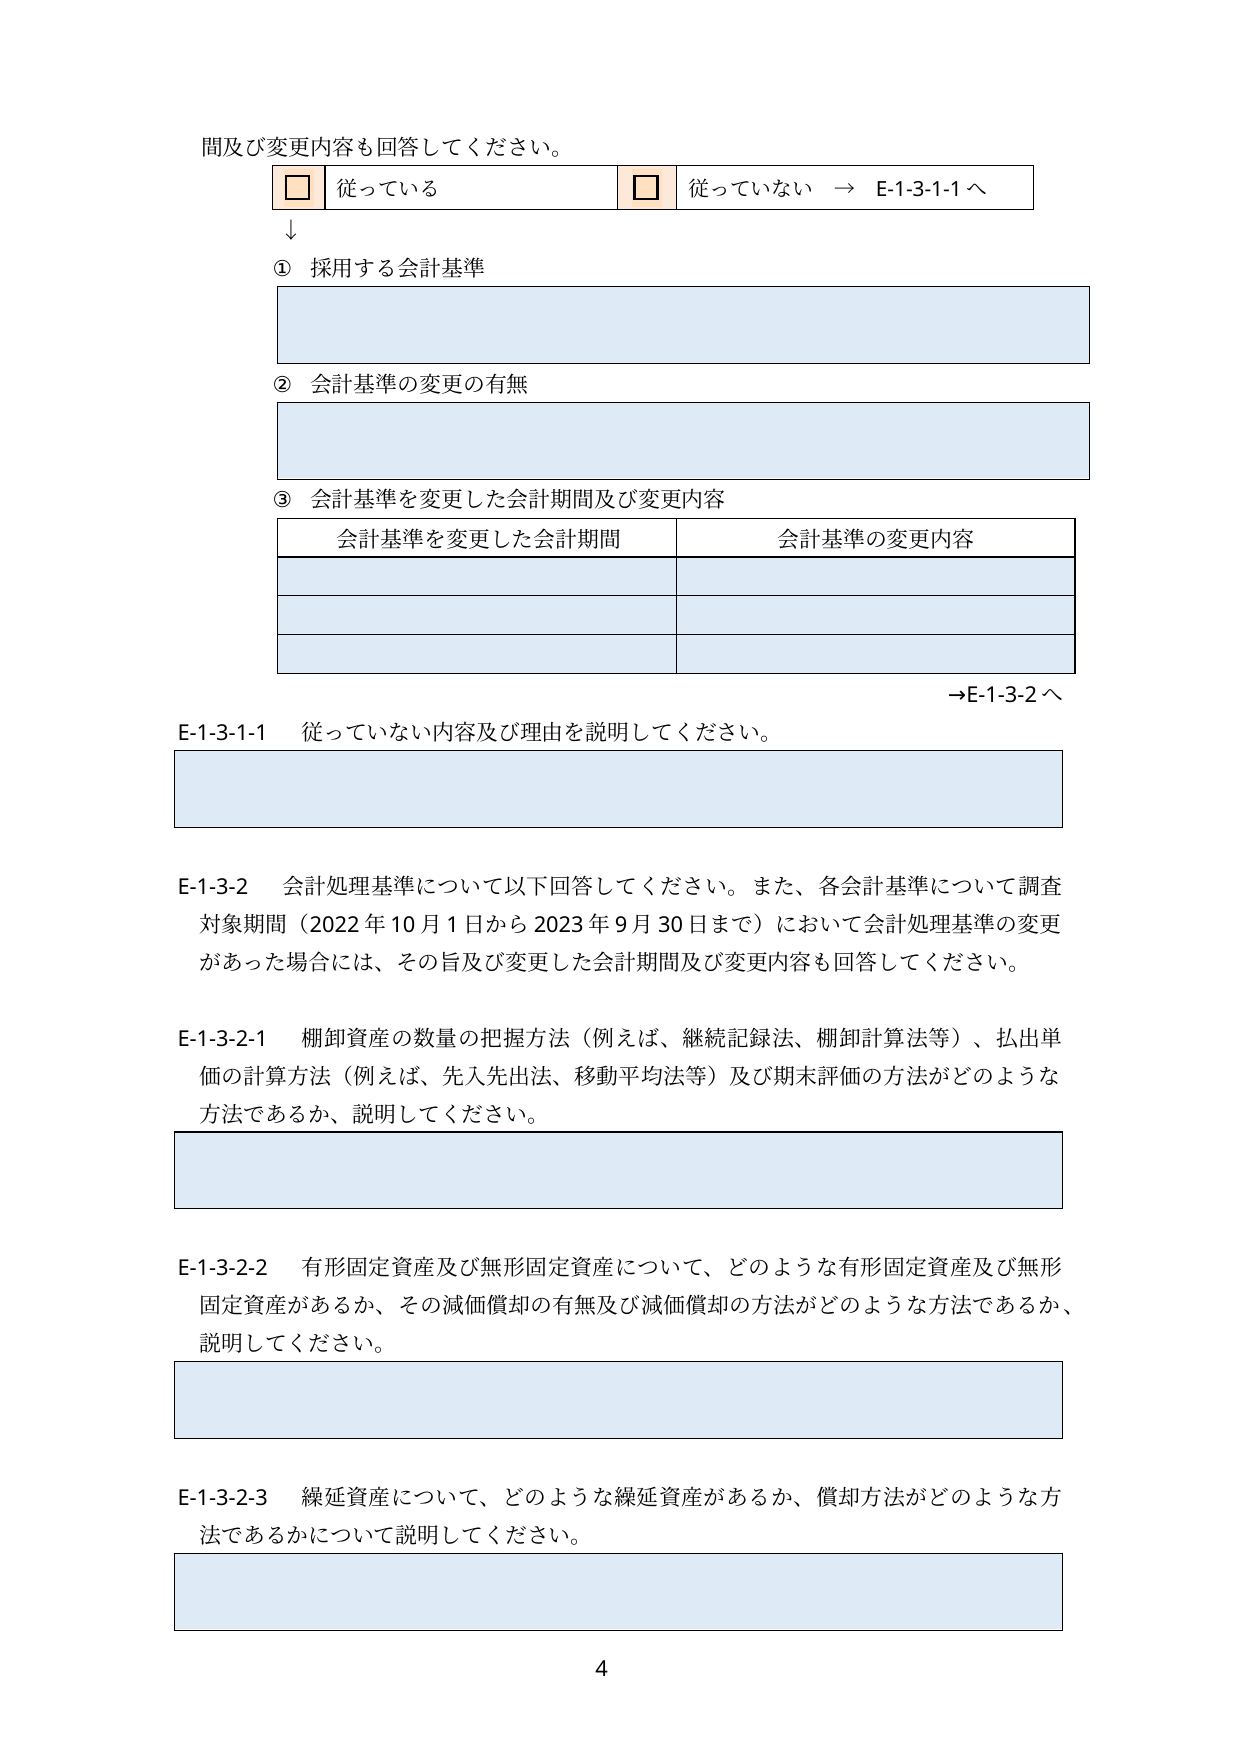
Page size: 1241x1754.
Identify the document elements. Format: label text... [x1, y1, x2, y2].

table_header [175, 751, 1062, 827]
table_header [618, 166, 676, 209]
subtitle 会計処理基準について以下回答してください。また、各会計基準について調査対象期間（2022年10月1日から2023年9月30日まで）において会計処理基準の変更があった場合には、その旨及び変更した会計期間及び変更内容も回答してください。 [177, 866, 1063, 980]
table_header 会計基準を変更した会計期間 [278, 519, 676, 556]
subtitle 棚卸資産の数量の把握方法（例えば、継続記録法、棚卸計算法等）、払出単価の計算方法（例えば、先入先出法、移動平均法等）及び期末評価の方法がどのような方法であるか、説明してください。 [177, 1018, 1063, 1131]
table_cell [677, 596, 1074, 634]
text ↓ [177, 210, 1063, 248]
subtitle 繰延資産について、どのような繰延資産があるか、償却方法がどのような方法であるかについて説明してください。 [177, 1477, 1063, 1553]
subtitle 有形固定資産及び無形固定資産について、どのような有形固定資産及び無形固定資産があるか、その減価償却の有無及び減価償却の方法がどのような方法であるか、説明してください。 [177, 1247, 1063, 1361]
table_header [278, 287, 1089, 363]
list 採用する会計基準 [272, 248, 1063, 286]
table_header 会計基準の変更内容 [677, 519, 1074, 556]
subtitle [177, 127, 1063, 165]
table_header [278, 403, 1089, 478]
table_cell [677, 635, 1074, 673]
table_cell [278, 635, 676, 673]
table_header 従っている [326, 166, 617, 209]
list 会計基準を変更した会計期間及び変更内容 [272, 479, 1063, 517]
table_header 従っていない → E-1-3-1-1へ [677, 166, 1033, 209]
list 会計基準の変更の有無 [272, 364, 1063, 402]
table_cell [278, 596, 676, 634]
subtitle 従っていない内容及び理由を説明してください。 [177, 712, 1063, 750]
table_header [175, 1554, 1062, 1629]
table_header [273, 166, 324, 209]
table_cell [677, 558, 1074, 595]
table_header [175, 1133, 1062, 1208]
text →E-1-3-2へ [177, 674, 1063, 712]
table_header [175, 1362, 1062, 1438]
table_cell [278, 558, 676, 595]
